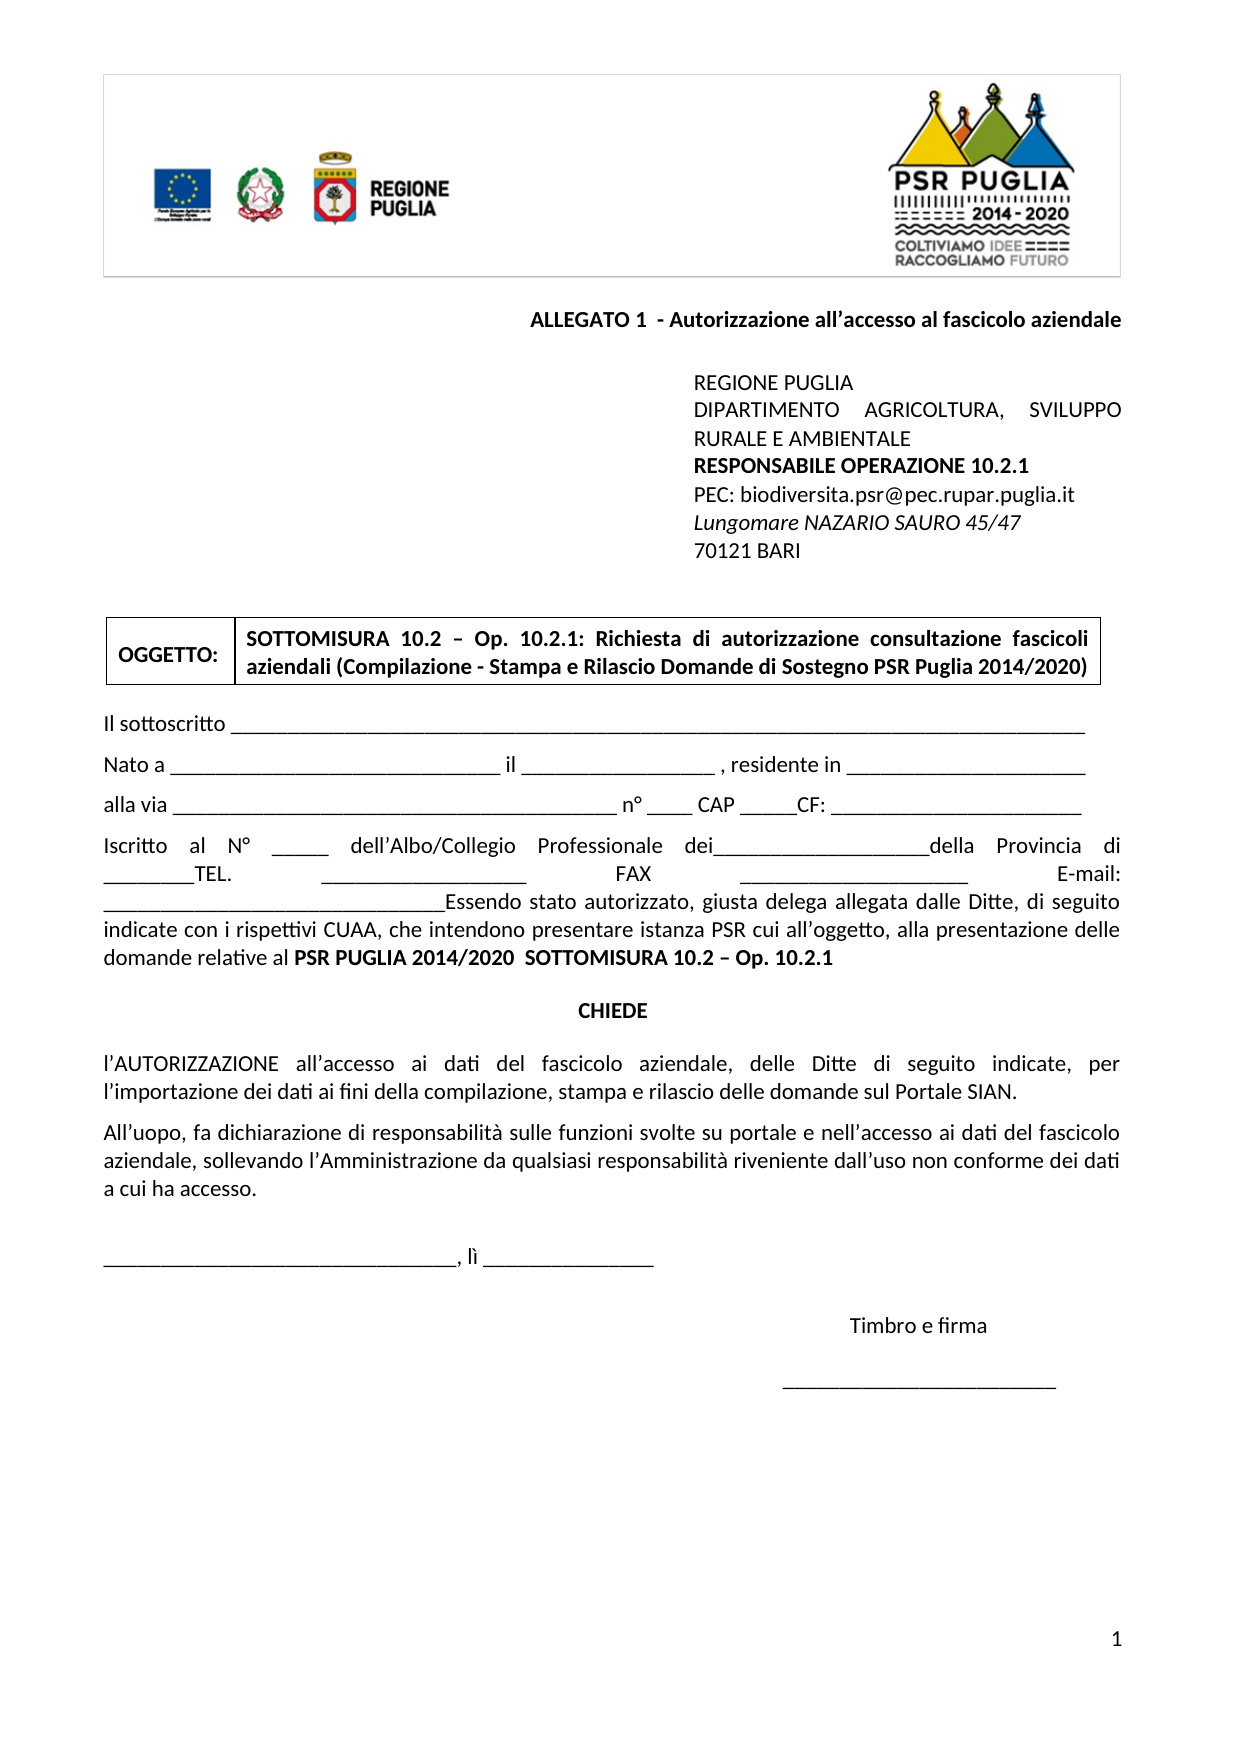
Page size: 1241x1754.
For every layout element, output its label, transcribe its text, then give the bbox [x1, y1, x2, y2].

text All’uopo, fa dichiarazione di responsabilità sulle funzioni svolte su portale e nell’accesso ai dati del fascicolo aziendale, sollevando l’Amministrazione da qualsiasi responsabilità riveniente dall’uso non conforme dei dati a cui ha accesso. [103, 1118, 1122, 1202]
table_header OGGETTO: [107, 618, 234, 683]
text Il sottoscritto ___________________________________________________________________________ [103, 709, 1122, 738]
text PEC: biodiversita.psr@pec.rupar.puglia.it [693, 480, 1122, 508]
text RESPONSABILE OPERAZIONE 10.2.1 [693, 452, 1122, 480]
text alla via _______________________________________ n° ____ CAP _____CF: ______________________ [103, 791, 1122, 819]
table_header SOTTOMISURA 10.2 – Op. 10.2.1: Richiesta di autorizzazione consultazione fascicoli aziendali (Compilazione - Stampa e Rilascio Domande di Sostegno PSR Puglia 2014/2020) [236, 618, 1100, 683]
text Lungomare NAZARIO SAURO 45/47 [693, 508, 1122, 536]
text REGIONE PUGLIA [693, 368, 1122, 396]
text DIPARTIMENTO AGRICOLTURA, SVILUPPO RURALE E AMBIENTALE [693, 396, 1122, 452]
text 70121 BARI [693, 536, 1122, 564]
text l’AUTORIZZAZIONE all’accesso ai dati del fascicolo aziendale, delle Ditte di seguito indicate, per l’importazione dei dati ai fini della compilazione, stampa e rilascio delle domande sul Portale SIAN. [103, 1049, 1122, 1105]
text Iscritto al N° _____ dell’Albo/Collegio Professionale dei___________________della Provincia di ________TEL. __________________ FAX ____________________ E-mail: ______________________________Essendo stato autorizzato, giusta delega allegata dalle Ditte, di seguito indicate con i rispettivi CUAA, che intendono presentare istanza PSR cui all’oggetto, alla presentazione delle domande relative al PSR PUGLIA 2014/2020 SOTTOMISURA 10.2 – Op. 10.2.1 [103, 831, 1122, 971]
text _______________________________, lì _______________ [103, 1242, 1122, 1270]
text ALLEGATO 1 - Autorizzazione all’accesso al fascicolo aziendale [103, 305, 1122, 333]
text Timbro e firma [413, 1311, 1122, 1339]
text ________________________ [782, 1364, 1122, 1392]
text CHIEDE [103, 996, 1122, 1024]
text Nato a _____________________________ il _________________ , residente in _____________________ [103, 750, 1122, 778]
picture [104, 75, 1120, 277]
